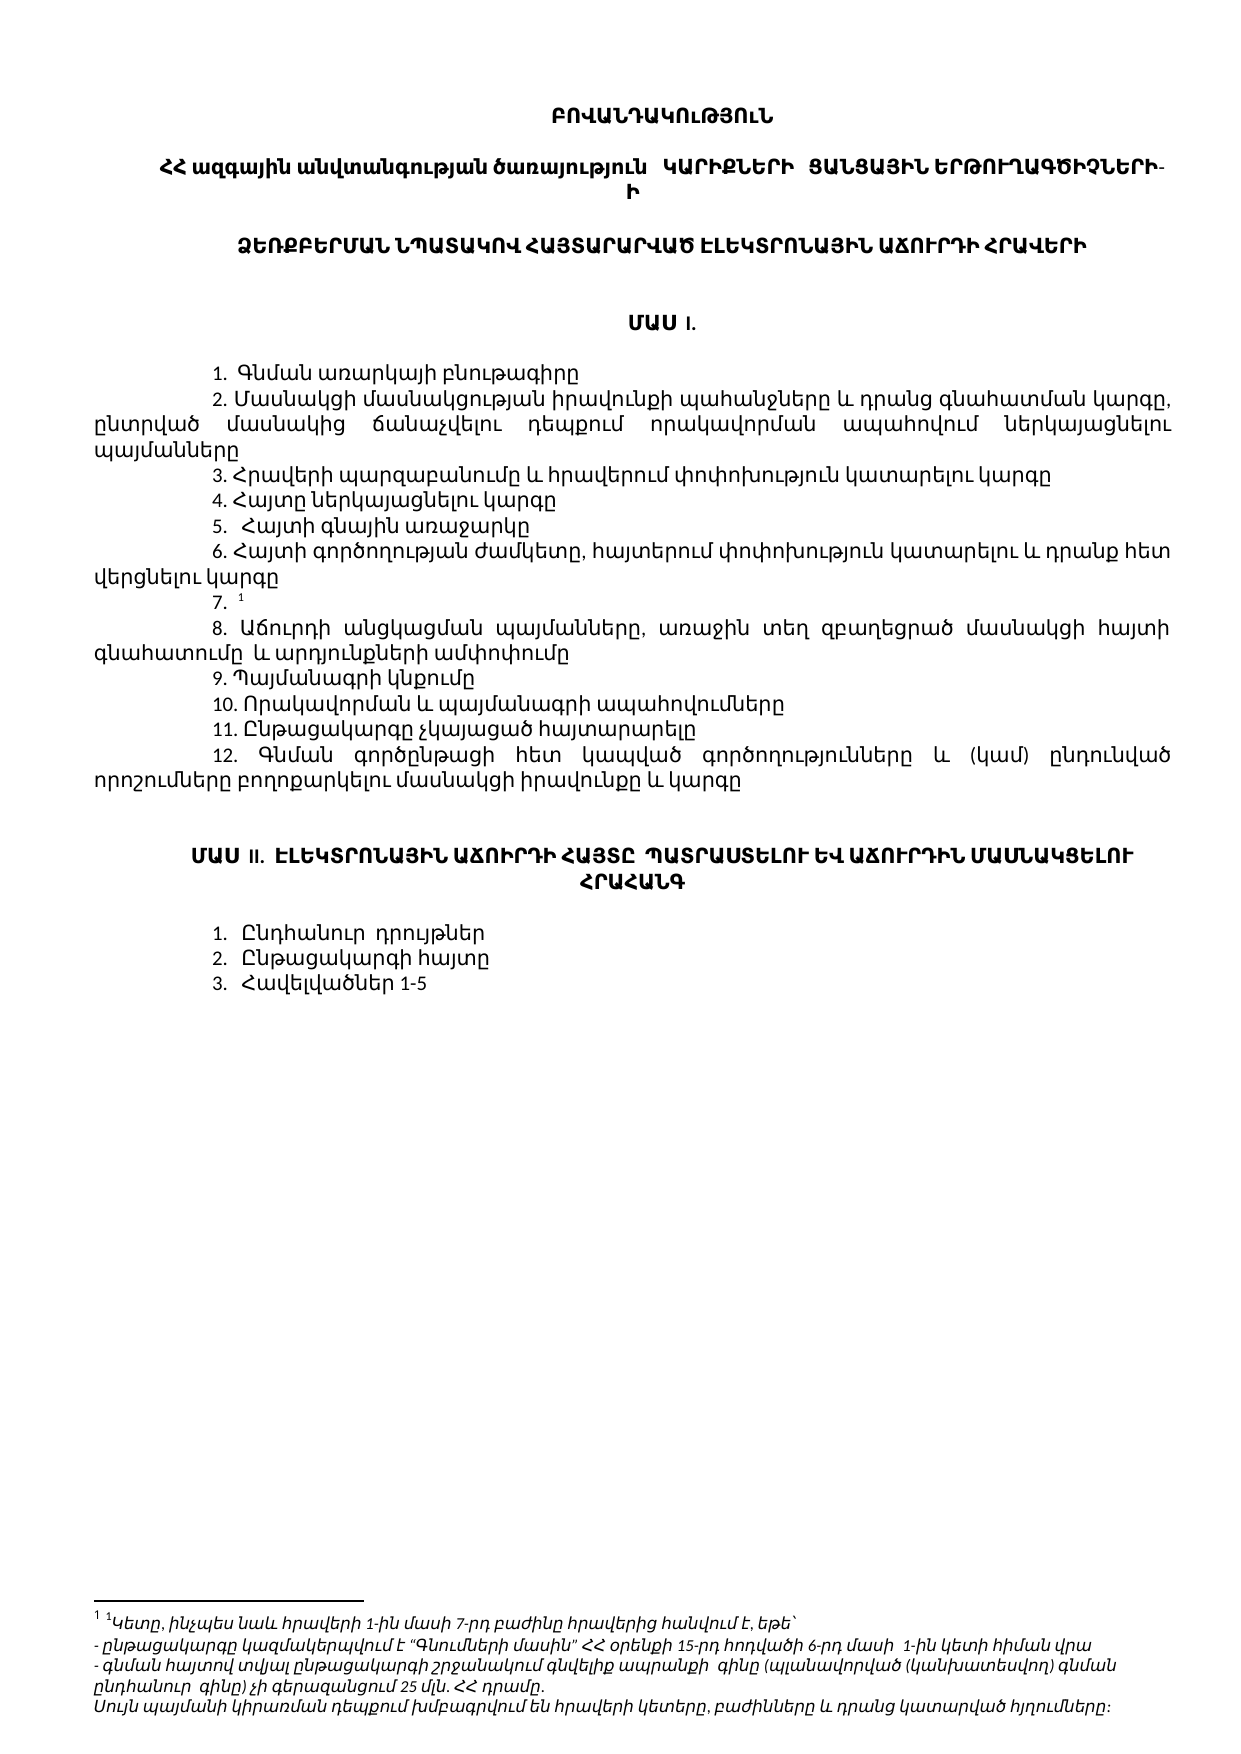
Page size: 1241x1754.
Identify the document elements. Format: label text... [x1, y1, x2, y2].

text ՄԱՍ II. ԷԼԵԿՏՐՈՆԱՅԻՆ ԱՃՈԻՐԴԻ ՀԱՅՏԸ ՊԱՏՐԱՍՏԵԼՈՒ ԵՎ ԱՃՈՒՐԴԻՆ ՄԱՍՆԱԿՑԵԼՈՒ ՀՐԱՀԱՆԳ [94, 843, 1171, 894]
text 7. 1 [94, 589, 1171, 615]
text ՁԵՌՔԲԵՐՄԱՆ ՆՊԱՏԱԿՈՎ ՀԱՅՏԱՐԱՐՎԱԾ ԷԼԵԿՏՐՈՆԱՅԻՆ ԱՃՈՒՐԴԻ ՀՐԱՎԵՐԻ [94, 233, 1171, 259]
text 8. Աճուրդի անցկացման պայմանները, առաջին տեղ զբաղեցրած մասնակցի հայտի գնահատումը և արդյունքների ամփոփումը [94, 615, 1171, 666]
text ՀՀ ազգային անվտանգության ծառայություն ԿԱՐԻՔՆԵՐԻ ՑԱՆՑԱՅԻՆ ԵՐԹՈՒՂԱԳԾԻՉՆԵՐԻ-Ի [94, 154, 1171, 205]
text 11. Ընթացակարգը չկայացած հայտարարելը [94, 716, 1171, 742]
text 6. Հայտի գործողության ժամկետը, հայտերում փոփոխություն կատարելու և դրանք հետ վերցնելու կարգը [94, 538, 1171, 589]
text 2. Մասնակցի մասնակցության իրավունքի պահանջները և դրանց գնահատման կարգը, ընտրված մասնակից ճանաչվելու դեպքում որակավորման ապահովում ներկայացնելու պայմանները [94, 386, 1171, 462]
text 4. Հայտը ներկայացնելու կարգը [94, 488, 1171, 513]
text ՄԱՍ I. [94, 310, 1171, 335]
text ԲՈՎԱՆԴԱԿՈւԹՅՈւՆ [94, 103, 1171, 128]
text 5. Հայտի գնային առաջարկը [94, 513, 1171, 538]
text 10. Որակավորման և պայմանագրի ապահովումները [94, 691, 1171, 716]
text 3. Հրավերի պարզաբանումը և հրավերում փոփոխություն կատարելու կարգը [94, 462, 1171, 488]
text 3. Հավելվածներ 1-5 [94, 971, 1171, 996]
text 12. Գնման գործընթացի հետ կապված գործողությունները և (կամ) ընդունված որոշումները բողոքարկելու մասնակցի իրավունքը և կարգը [94, 742, 1171, 793]
text 9. Պայմանագրի կնքումը [94, 666, 1171, 691]
text 1. Ընդհանուր դրույթներ [94, 920, 1171, 945]
text 1. Գնման առարկայի բնութագիրը [94, 361, 1171, 386]
text 2. Ընթացակարգի հայտը [94, 945, 1171, 971]
